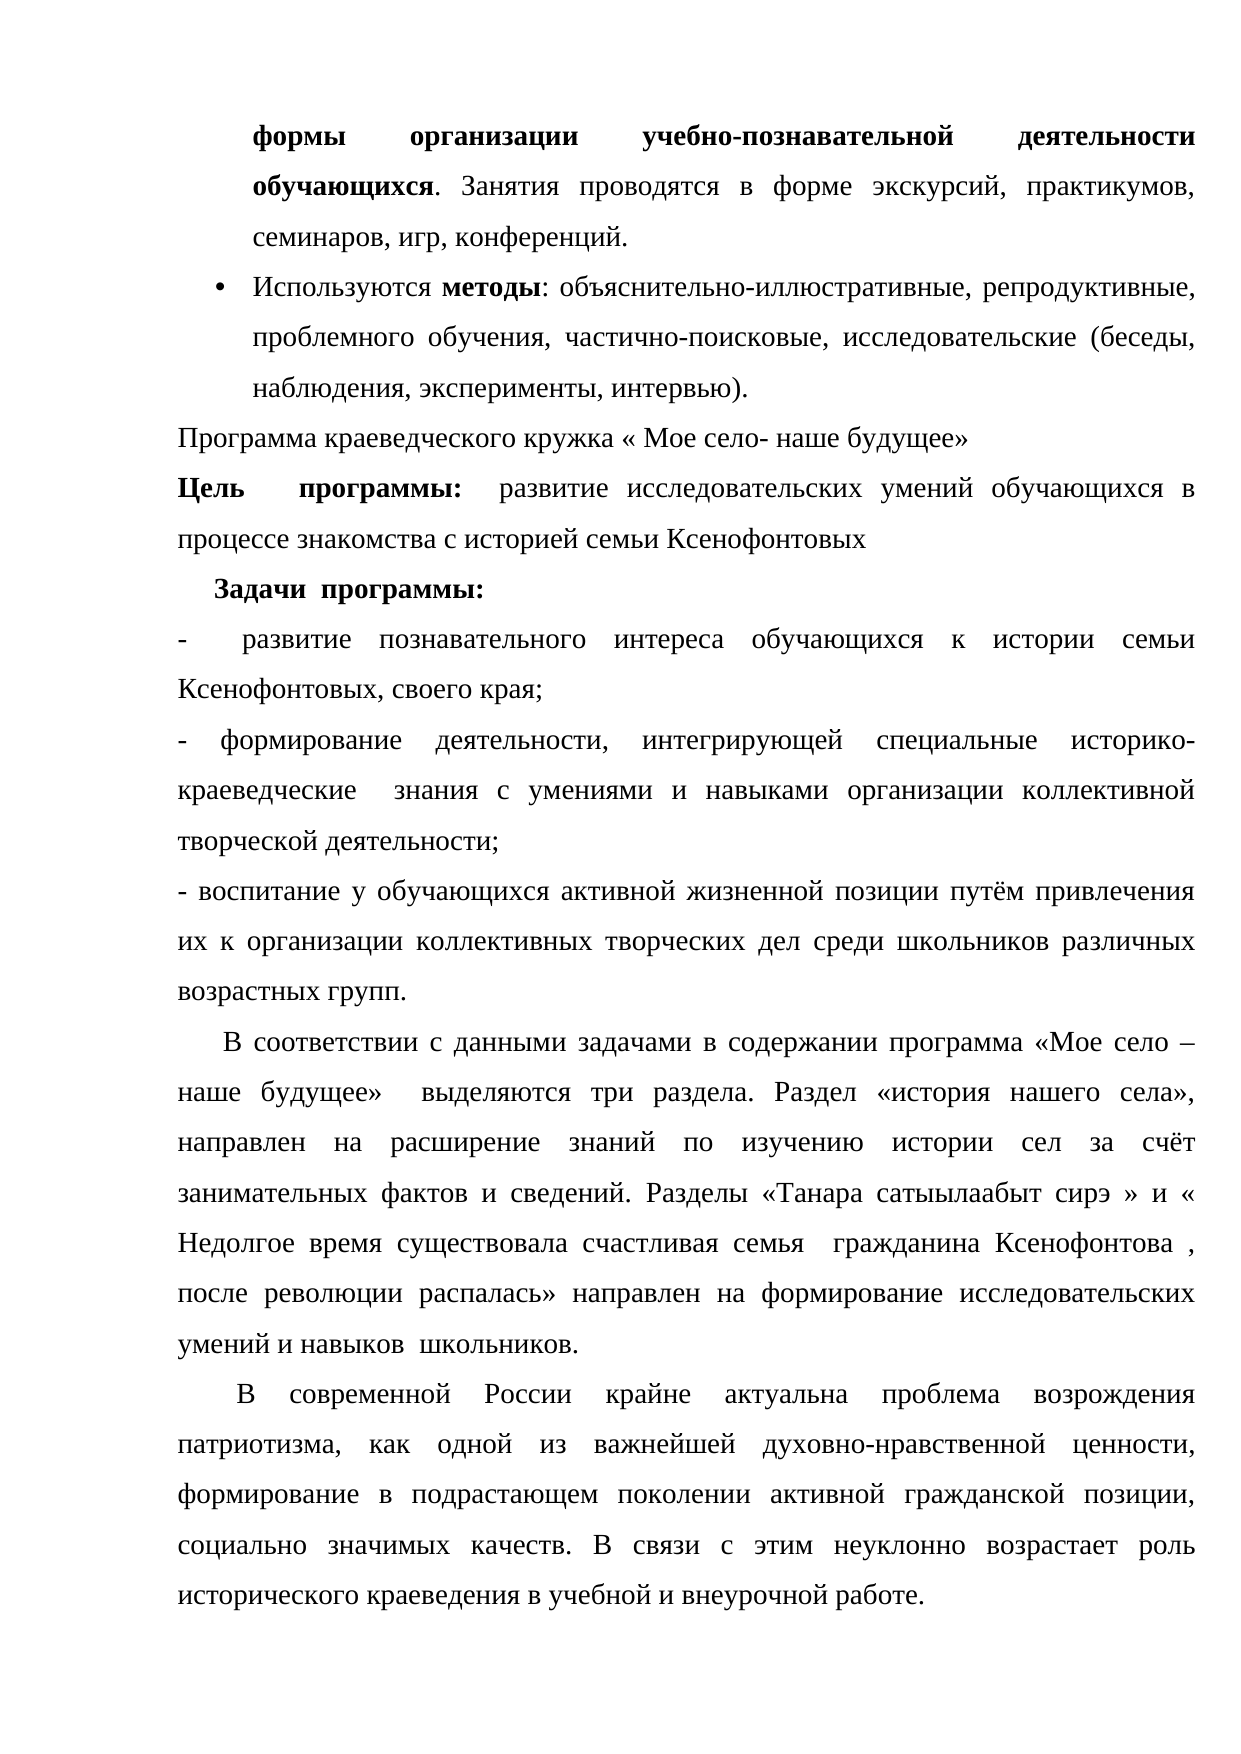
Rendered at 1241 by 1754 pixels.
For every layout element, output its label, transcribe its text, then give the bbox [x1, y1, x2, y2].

text - формирование деятельности, интегрирующей специальные историко-краеведческие знания с умениями и навыками организации коллективной творческой деятельности; [177, 722, 1196, 856]
text Задачи программы: [177, 571, 1196, 604]
text Программа краеведческого кружка « Мое село- наше будущее» [177, 420, 1196, 454]
text - развитие познавательного интереса обучающихся к истории семьи Ксенофонтовых, своего края; [177, 621, 1196, 705]
text Цель программы: развитие исследовательских умений обучающихся в процессе знакомства с историей семьи Ксенофонтовых [177, 470, 1196, 554]
list Используются методы: объяснительно-иллюстративные, репродуктивные, проблемного обучения, частично-поисковые, исследовательские (беседы, наблюдения, эксперименты, интервью). [215, 269, 1196, 403]
text - воспитание у обучающихся активной жизненной позиции путём привлечения их к организации коллективных творческих дел среди школьников различных возрастных групп. [177, 873, 1196, 1007]
text В соответствии с данными задачами в содержании программа «Мое село – наше будущее» выделяются три раздела. Раздел «история нашего села», направлен на расширение знаний по изучению истории сел за счёт занимательных фактов и сведений. Разделы «Танара сатыылаабыт сирэ » и « Недолгое время существовала счастливая семья гражданина Ксенофонтова , после революции распалась» направлен на формирование исследовательских умений и навыков школьников. [177, 1024, 1196, 1359]
text В современной России крайне актуальна проблема возрождения патриотизма, как одной из важнейшей духовно-нравственной ценности, формирование в подрастающем поколении активной гражданской позиции, социально значимых качеств. В связи с этим неуклонно возрастает роль исторического краеведения в учебной и внеурочной работе. [177, 1376, 1196, 1611]
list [215, 118, 1196, 252]
